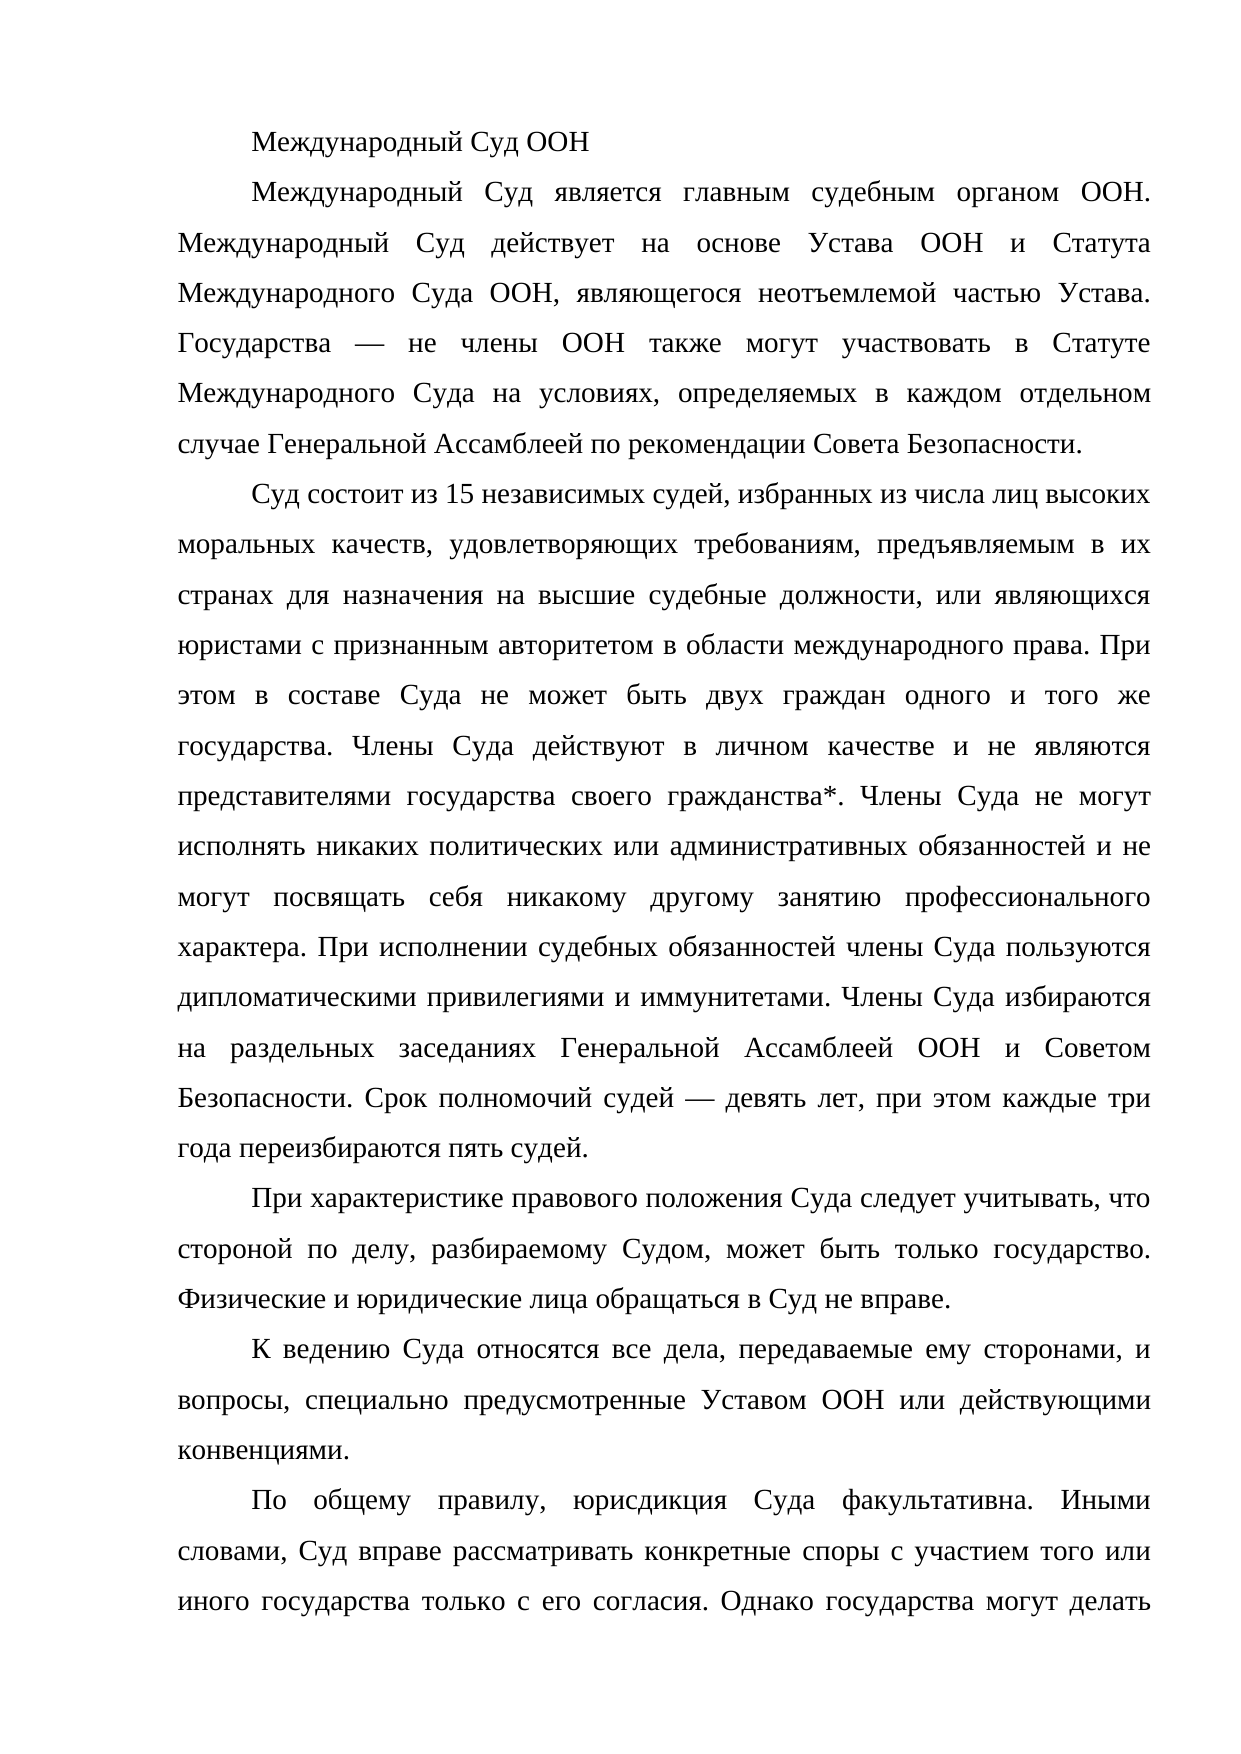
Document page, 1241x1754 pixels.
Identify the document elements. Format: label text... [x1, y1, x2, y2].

text Международный Суд ООН [177, 124, 1152, 158]
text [177, 1482, 1152, 1617]
text Суд состоит из 15 независимых судей, избранных из числа лиц высоких моральных качеств, удовлетворяющих требованиям, предъявляемым в их странах для назначения на высшие судебные должности, или являющихся юристами с признанным авторитетом в области международного права. При этом в составе Суда не может быть двух граждан одного и того же государства. Члены Суда действуют в личном качестве и не являются представителями государства своего гражданства*. Члены Суда не могут исполнять никаких политических или административных обязанностей и не могут посвящать себя никакому другому занятию профессионального характера. При исполнении судебных обязанностей члены Суда пользуются дипломатическими привилегиями и иммунитетами. Члены Суда избираются на раздельных заседаниях Генеральной Ассамблеей ООН и Советом Безопасности. Срок полномочий судей — девять лет, при этом каждые три года переизбираются пять судей. [177, 476, 1152, 1164]
text К ведению Суда относятся все дела, передаваемые ему сторонами, и вопросы, специально предусмотренные Уставом ООН или действующими конвенциями. [177, 1332, 1152, 1466]
text При характеристике правового положения Суда следует учитывать, что стороной по делу, разбираемому Судом, может быть только государство. Физические и юридические лица обращаться в Суд не вправе. [177, 1181, 1152, 1315]
text Международный Суд является главным судебным органом ООН. Международный Суд действует на основе Устава ООН и Статута Международного Суда ООН, являющегося неотъемлемой частью Устава. Государства — не члены ООН также могут участвовать в Статуте Международного Суда на условиях, определяемых в каждом отдельном случае Генеральной Ассамблеей по рекомендации Совета Безопасности. [177, 174, 1152, 459]
